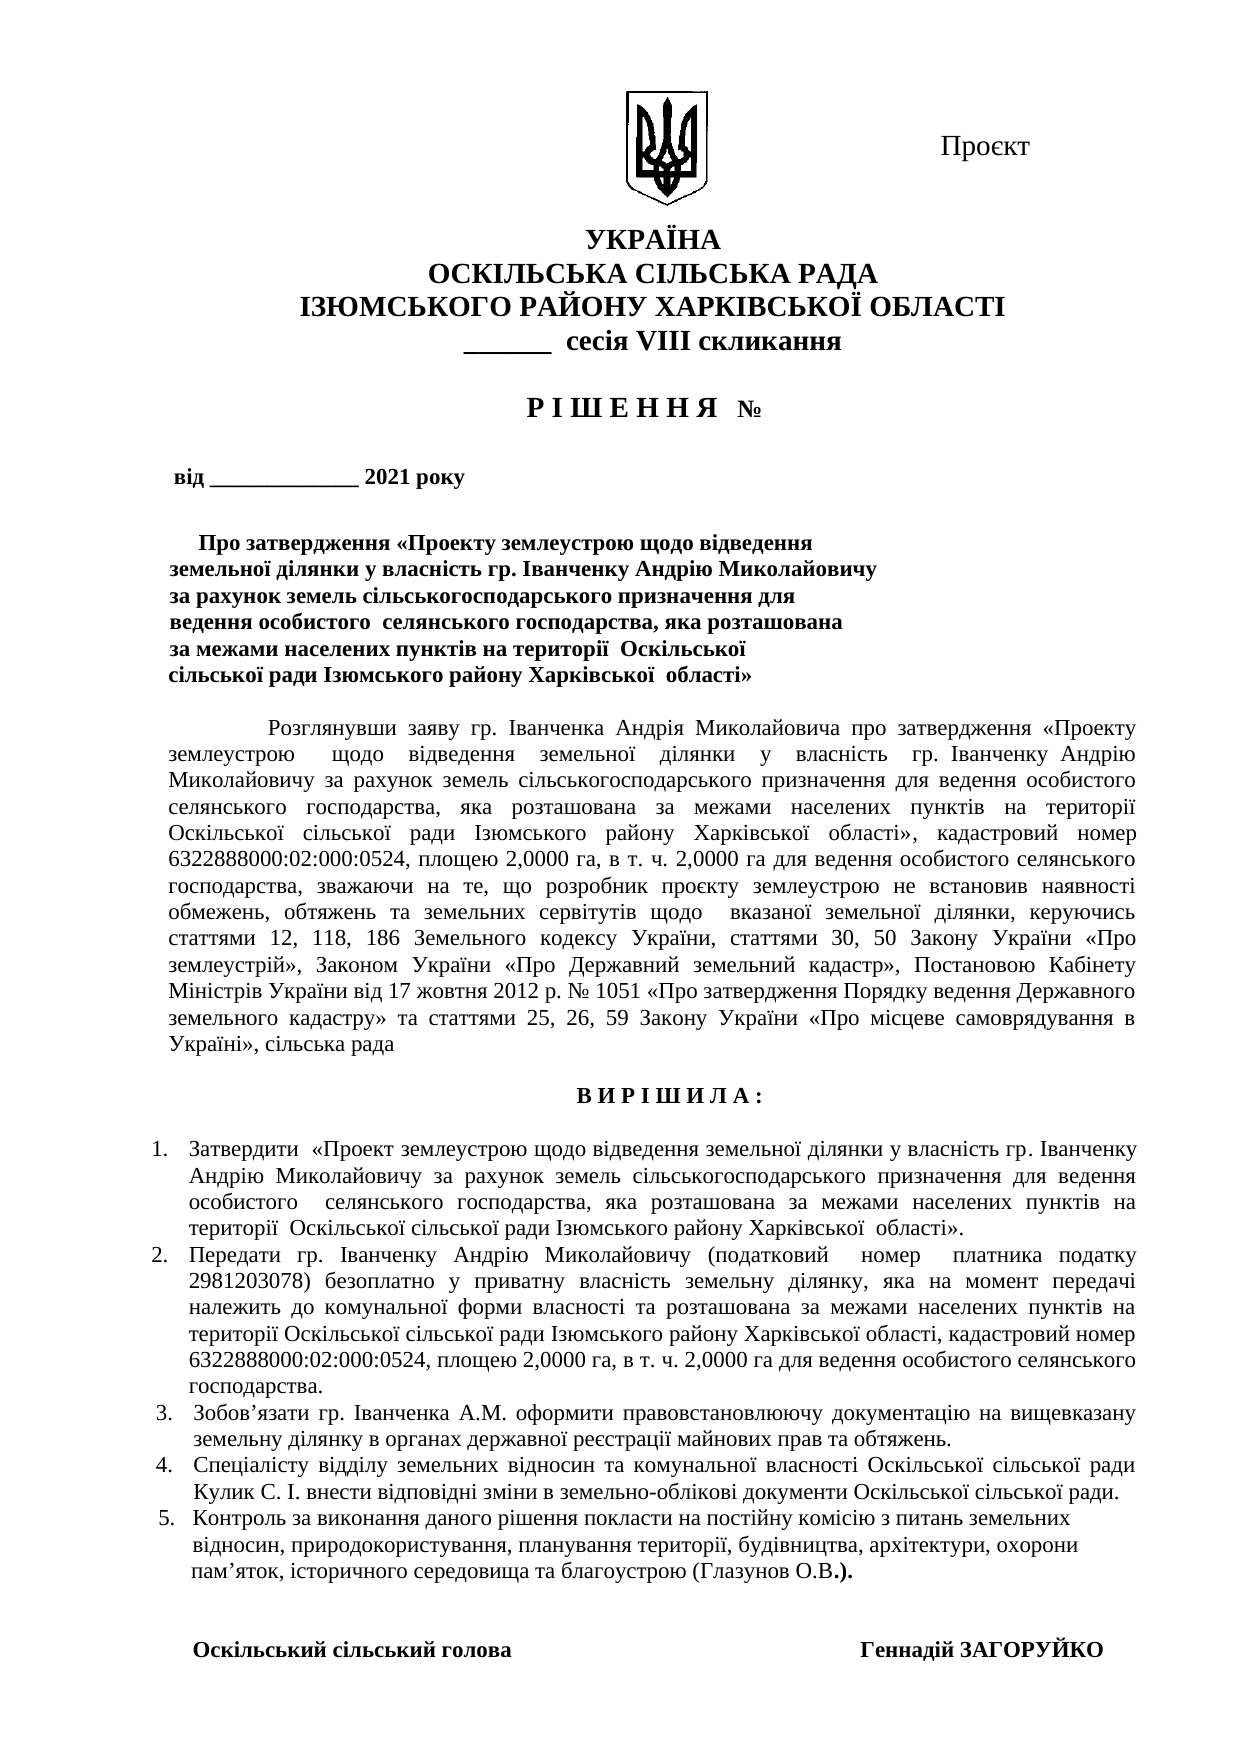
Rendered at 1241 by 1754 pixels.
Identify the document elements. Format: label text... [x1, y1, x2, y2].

text відносин, природокористування, планування території, будівництва, архітектури, охорони [118, 1531, 1137, 1557]
text пам’яток, історичного середовища та благоустрою (Глазунов О.В.). [168, 1557, 1137, 1583]
text Р І Ш Е Н Н Я № [118, 390, 1137, 423]
text за рахунок земель сільськогосподарського призначення для [118, 582, 1137, 608]
text земельної ділянки у власність гр. Іванченку Андрію Миколайовичу [118, 556, 1137, 582]
list Передати гр. Іванченку Андрію Миколайовичу (податковий номер платника податку 2981203078) безоплатно у приватну власність земельну ділянку, яка на момент передачі належить до комунальної форми власності та розташована за межами населених пунктів на території Оскільської сільської ради Ізюмського району Харківської області, кадастровий номер 6322888000:02:000:0524, площею 2,0000 га, в т. ч. 2,0000 га для ведення особистого селянського господарства. [151, 1241, 1137, 1399]
text Розглянувши заяву гр. Іванченка Андрія Миколайовича про затвердження «Проекту землеустрою щодо відведення земельної ділянки у власність гр. Іванченку Андрію Миколайовичу за рахунок земель сільськогосподарського призначення для ведення особистого селянського господарства, яка розташована за межами населених пунктів на території Оскільської сільської ради Ізюмського району Харківської області», кадастровий номер 6322888000:02:000:0524, площею 2,0000 га, в т. ч. 2,0000 га для ведення особистого селянського господарства, зважаючи на те, що розробник проєкту землеустрою не встановив наявності обмежень, обтяжень та земельних сервітутів щодо вказаної земельної ділянки, керуючись статтями 12, 118, 186 Земельного кодексу України, статтями 30, 50 Закону України «Про землеустрій», Законом України «Про Державний земельний кадастр», Постановою Кабінету Міністрів України від 17 жовтня 2012 р. № 1051 «Про затвердження Порядку ведення Державного земельного кадастру» та статтями 25, 26, 59 Закону України «Про місцеве самоврядування в Україні», сільська рада [168, 714, 1137, 1056]
text ______ сесія VІІІ скликання [168, 323, 1137, 356]
table_header Проєкт [129, 89, 1148, 222]
text ІЗЮМСЬКОГО РАЙОНУ ХАРКІВСЬКОЇ ОБЛАСТІ [168, 289, 1137, 323]
text ОСКІЛЬСЬКА СІЛЬСЬКА РАДА [168, 256, 1137, 289]
list Зобов’язати гр. Іванченка А.М. оформити правовстановлюючу документацію на вищевказану земельну ділянку в органах державної реєстрації майнових прав та обтяжень. [156, 1399, 1137, 1452]
text В И Р І Ш И Л А : [118, 1083, 1137, 1109]
list Затвердити «Проект землеустрою щодо відведення земельної ділянки у власність гр. Іванченку Андрію Миколайовичу за рахунок земель сільськогосподарського призначення для ведення особистого селянського господарства, яка розташована за межами населених пунктів на території Оскільської сільської ради Ізюмського району Харківської області». [151, 1135, 1137, 1241]
text Про затвердження «Проекту землеустрою щодо відведення [118, 529, 1137, 556]
text за межами населених пунктів на території Оскільської [118, 634, 1137, 661]
text 5. Контроль за виконання даного рішення покласти на постійну комісію з питань земельних [118, 1504, 1137, 1531]
text УКРАЇНА [168, 222, 1137, 256]
list Спеціалісту відділу земельних відносин та комунальної власності Оскільської сільської ради Кулик С. І. внести відповідні зміни в земельно-облікові документи Оскільської сільської ради. [156, 1452, 1137, 1504]
text Оскільський сільський голова Геннадій ЗАГОРУЙКО [118, 1636, 1137, 1662]
text від _____________ 2021 року [168, 463, 1137, 489]
text сільської ради Ізюмського району Харківської області» [168, 661, 1137, 687]
text ведення особистого селянського господарства, яка розташована [118, 608, 1137, 634]
